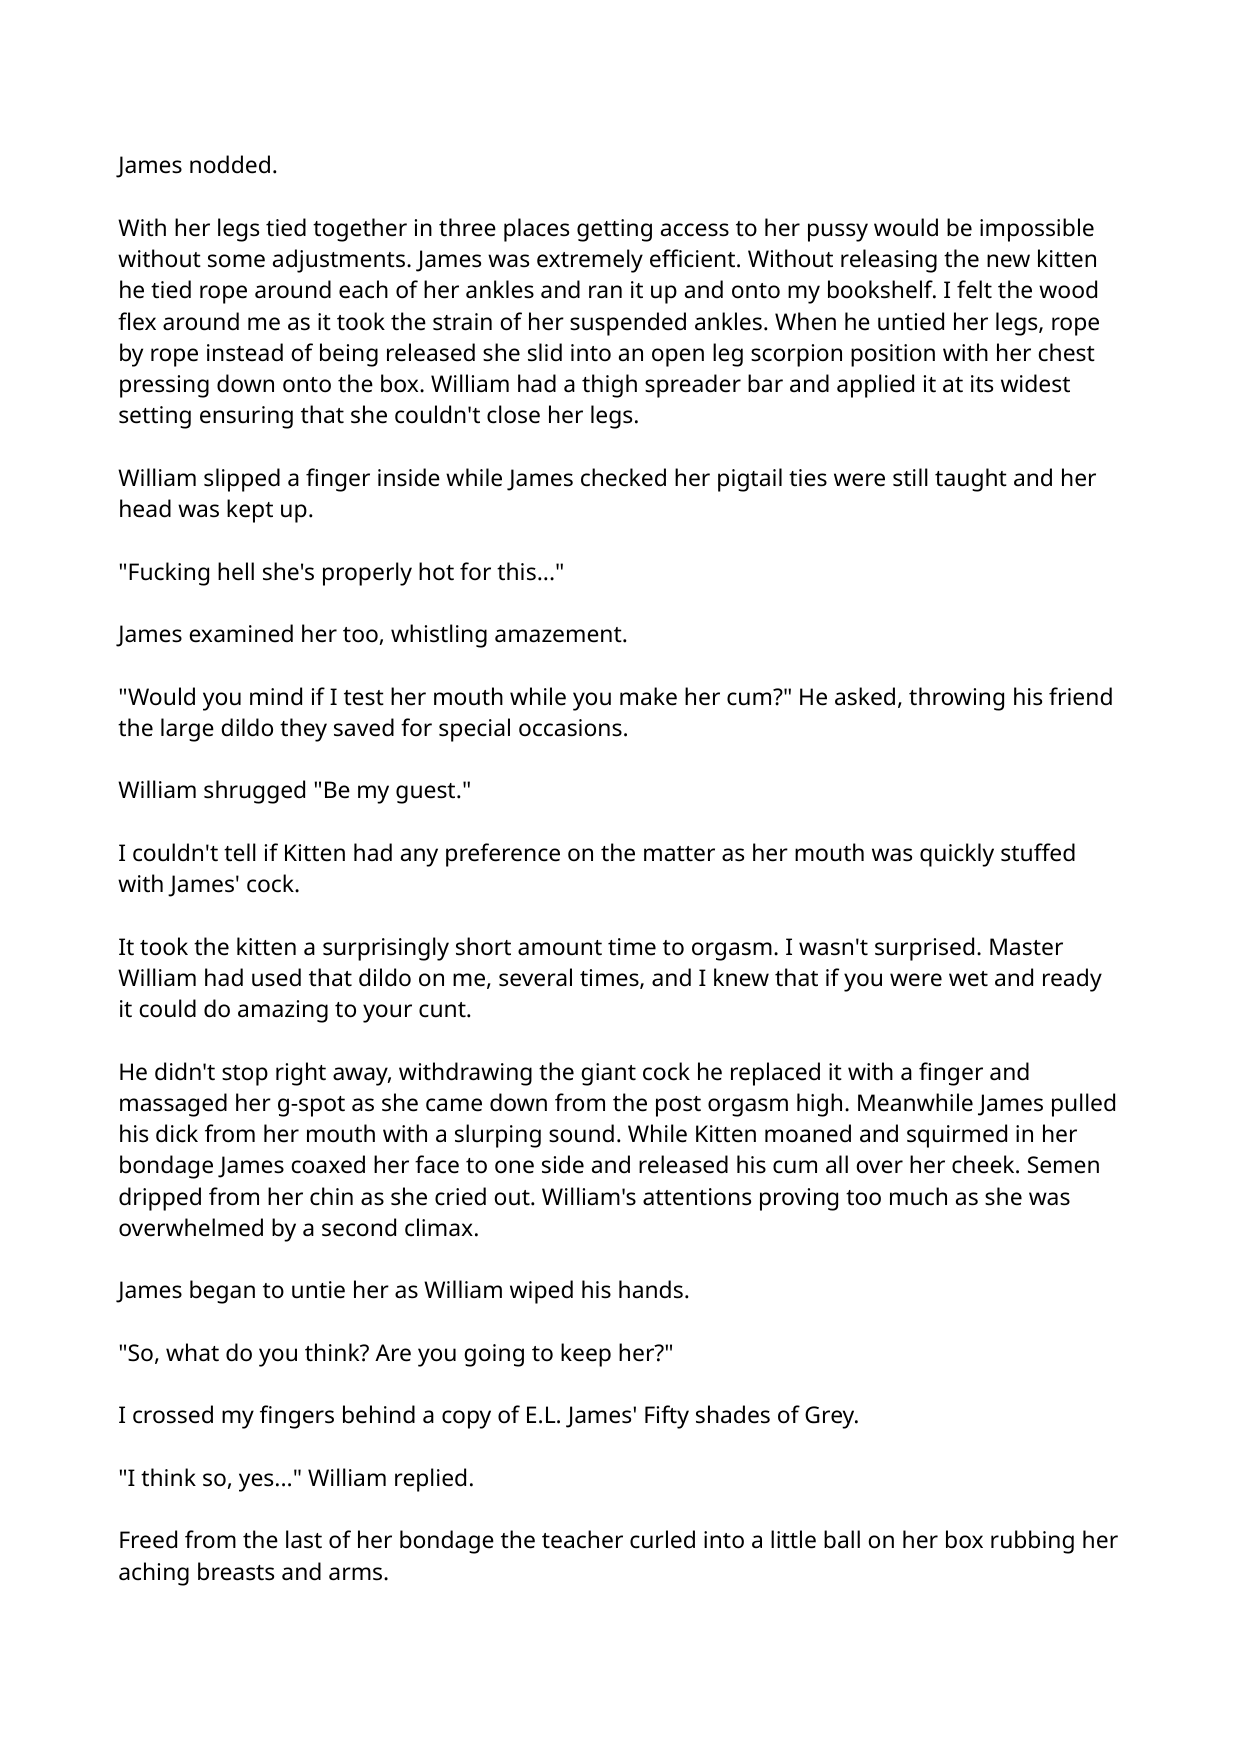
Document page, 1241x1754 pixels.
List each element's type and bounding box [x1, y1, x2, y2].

text [118, 118, 1122, 1618]
